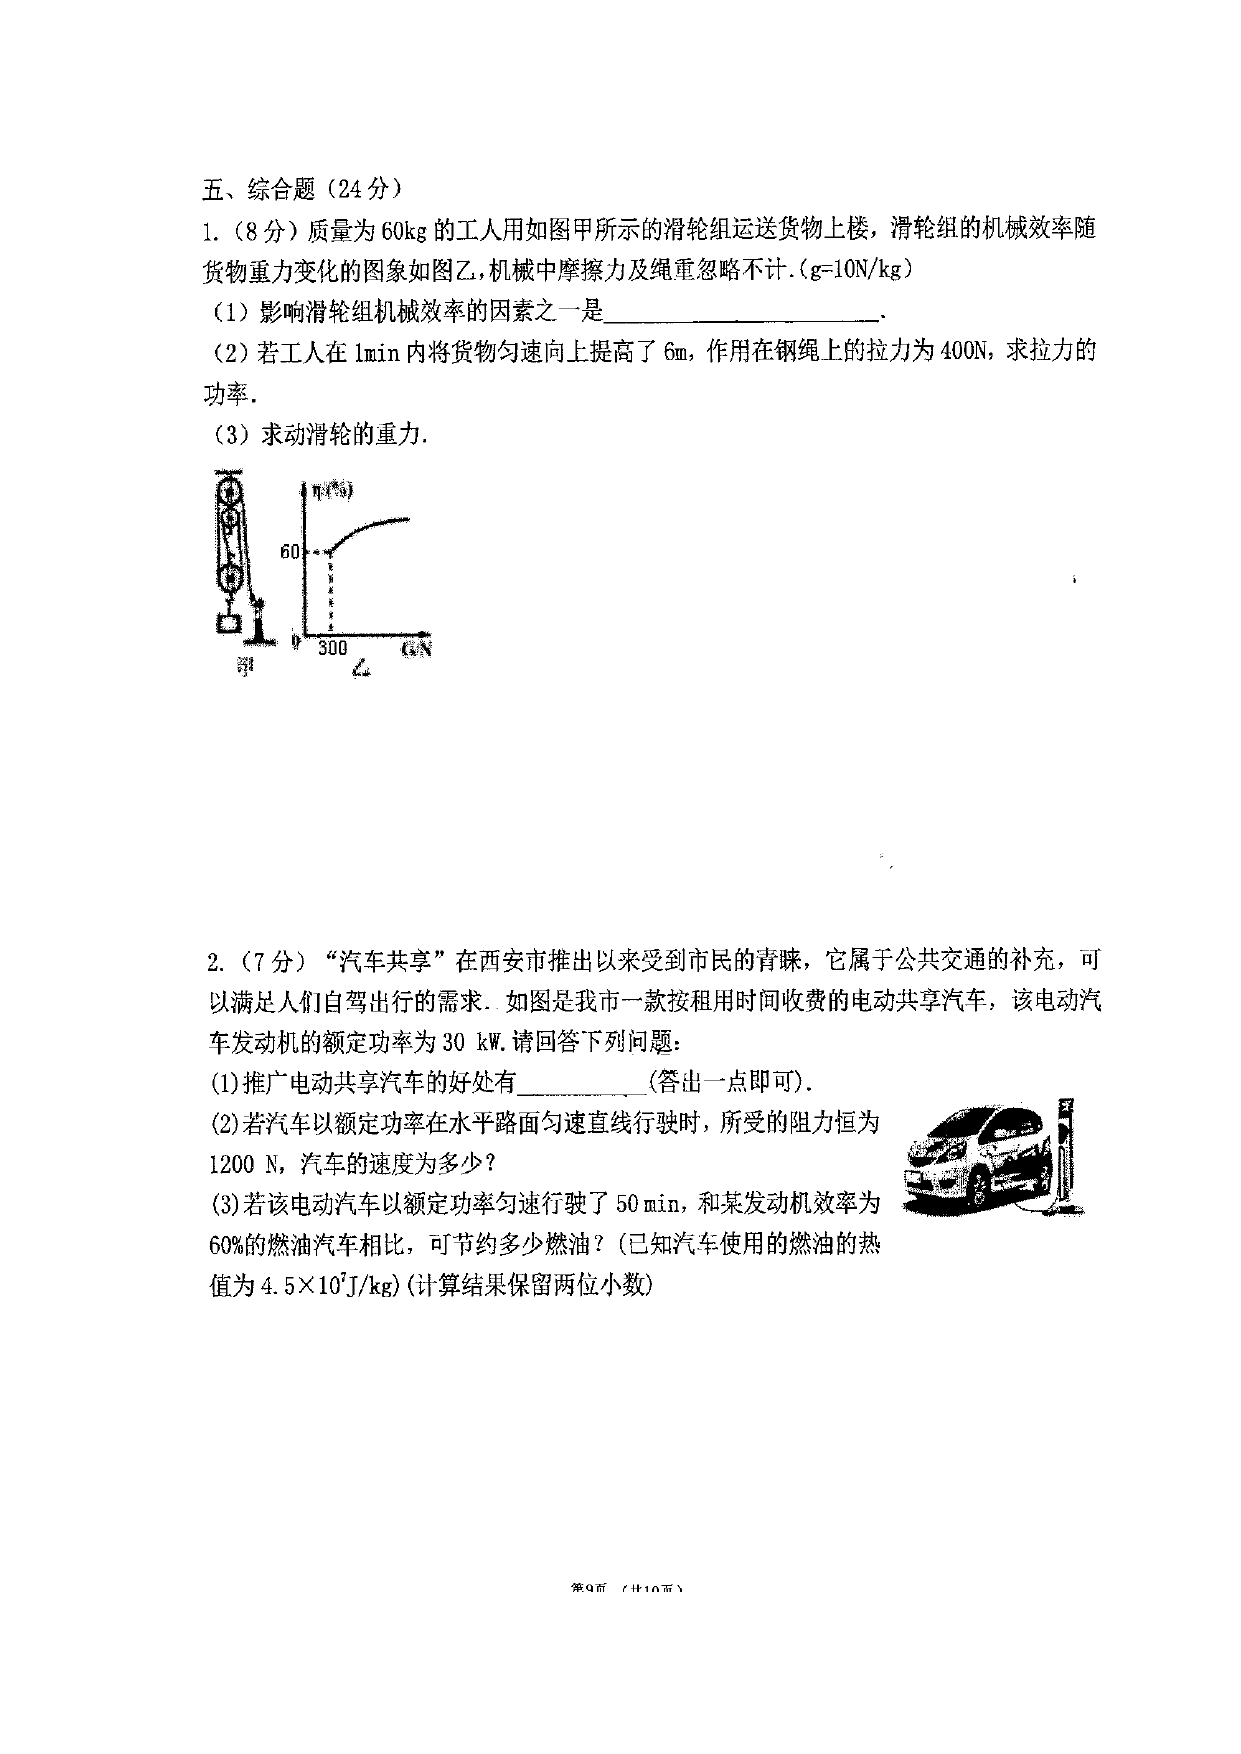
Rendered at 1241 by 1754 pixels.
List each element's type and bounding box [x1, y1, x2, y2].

picture [187, 162, 1119, 1592]
